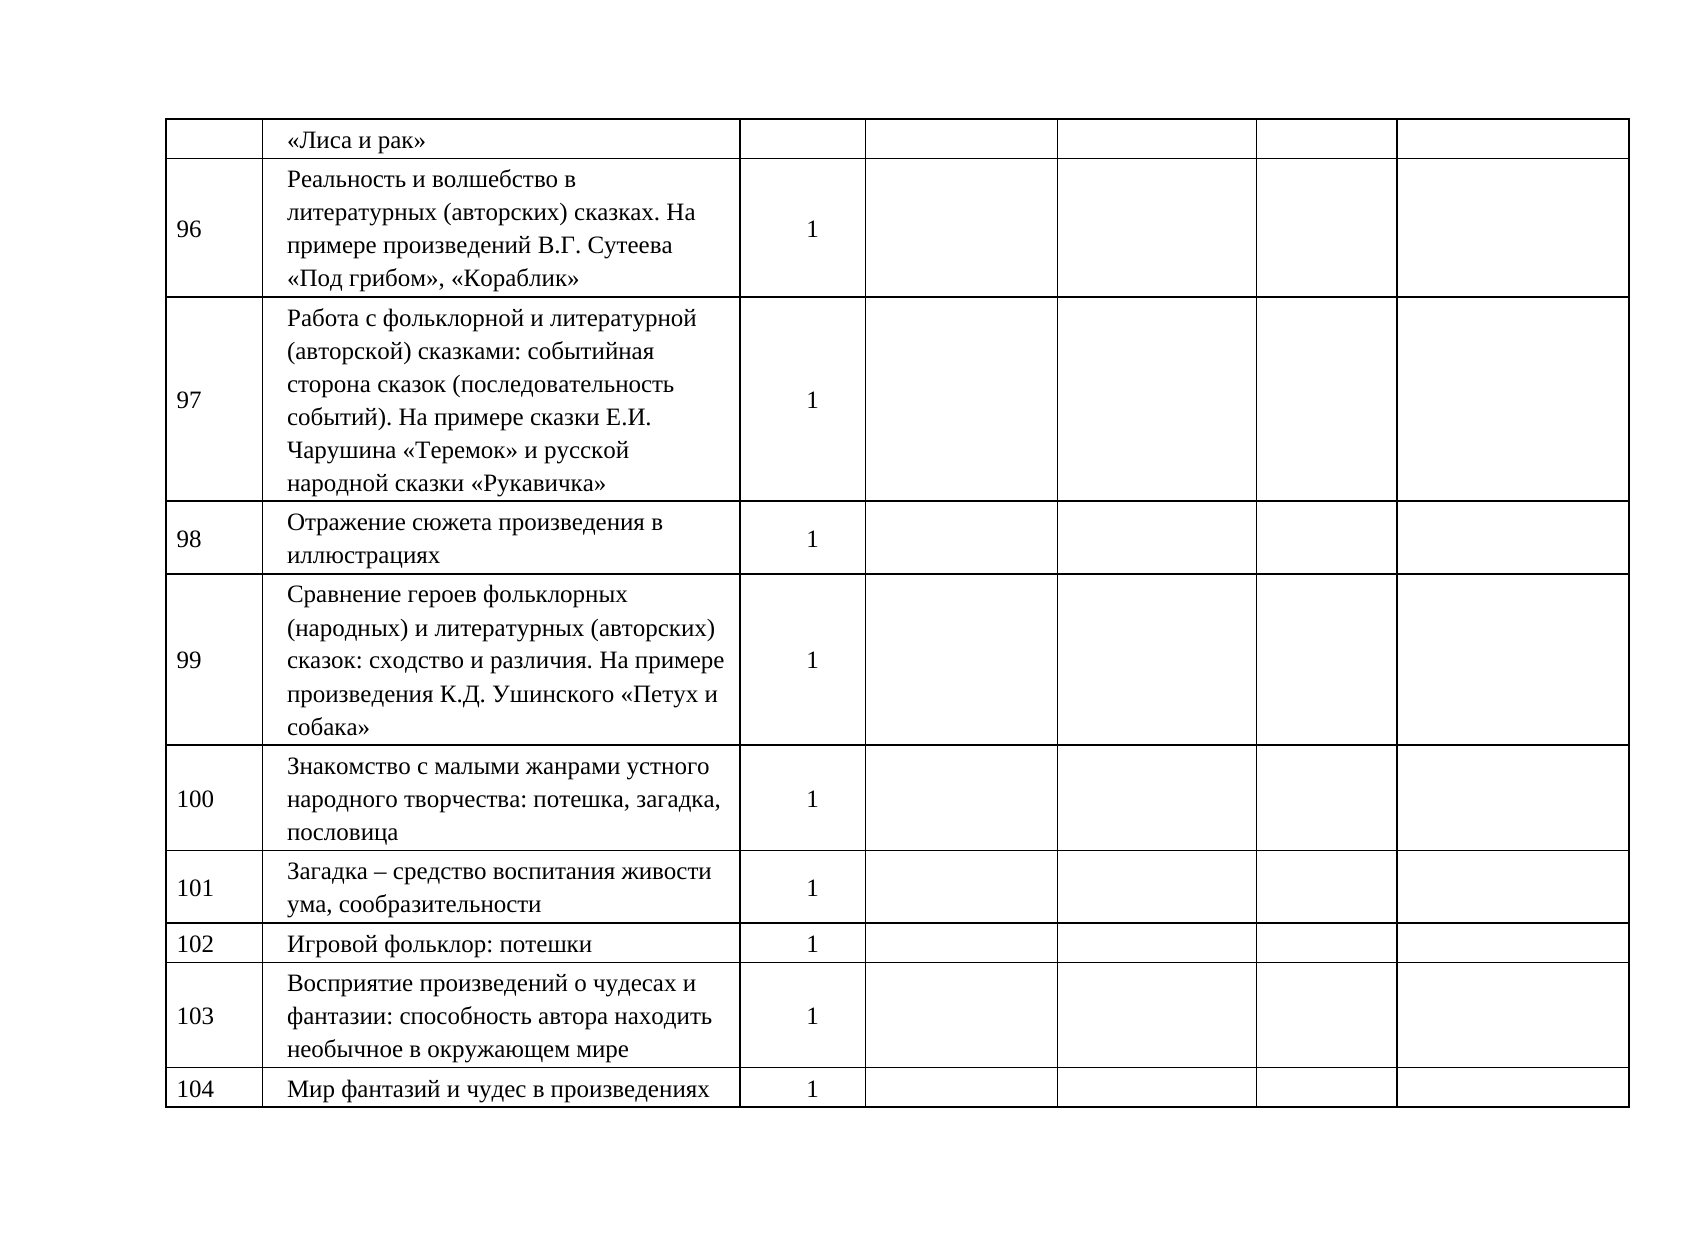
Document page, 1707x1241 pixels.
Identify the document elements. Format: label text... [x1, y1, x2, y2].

table_cell [1257, 924, 1396, 961]
table_cell [1398, 575, 1628, 744]
table_cell [1257, 298, 1396, 500]
table_cell [1257, 502, 1396, 573]
table_cell 1 [741, 963, 865, 1067]
table_cell 98 [167, 502, 262, 573]
table_cell [1398, 298, 1628, 500]
table_cell 103 [167, 963, 262, 1067]
table_cell [1058, 851, 1256, 922]
table_cell 1 [741, 1068, 865, 1106]
table_cell [1257, 851, 1396, 922]
table_cell [1257, 746, 1396, 850]
table_cell Работа с фольклорной и литературной (авторской) сказками: событийная сторона сказок (последовательность событий). На примере сказки Е.И. Чарушина «Теремок» и русской народной сказки «Рукавичка» [263, 298, 739, 500]
table_cell [1398, 746, 1628, 850]
table_cell [1058, 963, 1256, 1067]
table_cell Отражение сюжета произведения в иллюстрациях [263, 502, 739, 573]
table_cell 97 [167, 298, 262, 500]
table_cell Сравнение героев фольклорных (народных) и литературных (авторских) сказок: сходство и различия. На примере произведения К.Д. Ушинского «Петух и собака» [263, 575, 739, 744]
table_cell [1257, 575, 1396, 744]
table_cell 100 [167, 746, 262, 850]
table_cell [1058, 502, 1256, 573]
table_cell [866, 298, 1057, 500]
table_cell [1257, 1068, 1396, 1106]
table_cell [1398, 159, 1628, 296]
table_cell [1398, 924, 1628, 961]
table_cell [1257, 963, 1396, 1067]
table_cell [1398, 851, 1628, 922]
table_cell [1398, 502, 1628, 573]
table_cell [1058, 746, 1256, 850]
table_cell [1058, 1068, 1256, 1106]
table_cell [866, 502, 1057, 573]
table_cell [866, 924, 1057, 961]
table_cell 104 [167, 1068, 262, 1106]
table_cell Реальность и волшебство в литературных (авторских) сказках. На примере произведений В.Г. Сутеева «Под грибом», «Кораблик» [263, 159, 739, 296]
table_cell [1398, 120, 1628, 157]
table_cell [1257, 120, 1396, 157]
table_cell 102 [167, 924, 262, 961]
table_cell [1058, 159, 1256, 296]
table_cell Загадка – средство воспитания живости ума, сообразительности [263, 851, 739, 922]
table_cell Знакомство с малыми жанрами устного народного творчества: потешка, загадка, пословица [263, 746, 739, 850]
table_cell [1058, 575, 1256, 744]
table_cell 1 [741, 120, 865, 157]
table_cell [263, 120, 739, 157]
table_cell 1 [741, 746, 865, 850]
table_cell [1058, 120, 1256, 157]
table_cell 1 [741, 159, 865, 296]
table_cell Восприятие произведений о чудесах и фантазии: способность автора находить необычное в окружающем мире [263, 963, 739, 1067]
table_cell [866, 746, 1057, 850]
table_cell 95 [167, 120, 262, 157]
table_cell 1 [741, 924, 865, 961]
table_cell 1 [741, 575, 865, 744]
table_cell 1 [741, 502, 865, 573]
table_cell [866, 1068, 1057, 1106]
table_cell [866, 963, 1057, 1067]
table_cell [1257, 159, 1396, 296]
table_cell [1398, 1068, 1628, 1106]
table_cell 99 [167, 575, 262, 744]
table_cell 96 [167, 159, 262, 296]
table_cell 1 [741, 851, 865, 922]
table_cell Игровой фольклор: потешки [263, 924, 739, 961]
table_cell [1058, 298, 1256, 500]
table_cell [1058, 924, 1256, 961]
table_cell [1398, 963, 1628, 1067]
table_cell [866, 159, 1057, 296]
table_cell [866, 120, 1057, 157]
table_cell 1 [741, 298, 865, 500]
table_cell [866, 575, 1057, 744]
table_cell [263, 1068, 739, 1106]
table_cell 101 [167, 851, 262, 922]
table_cell [866, 851, 1057, 922]
